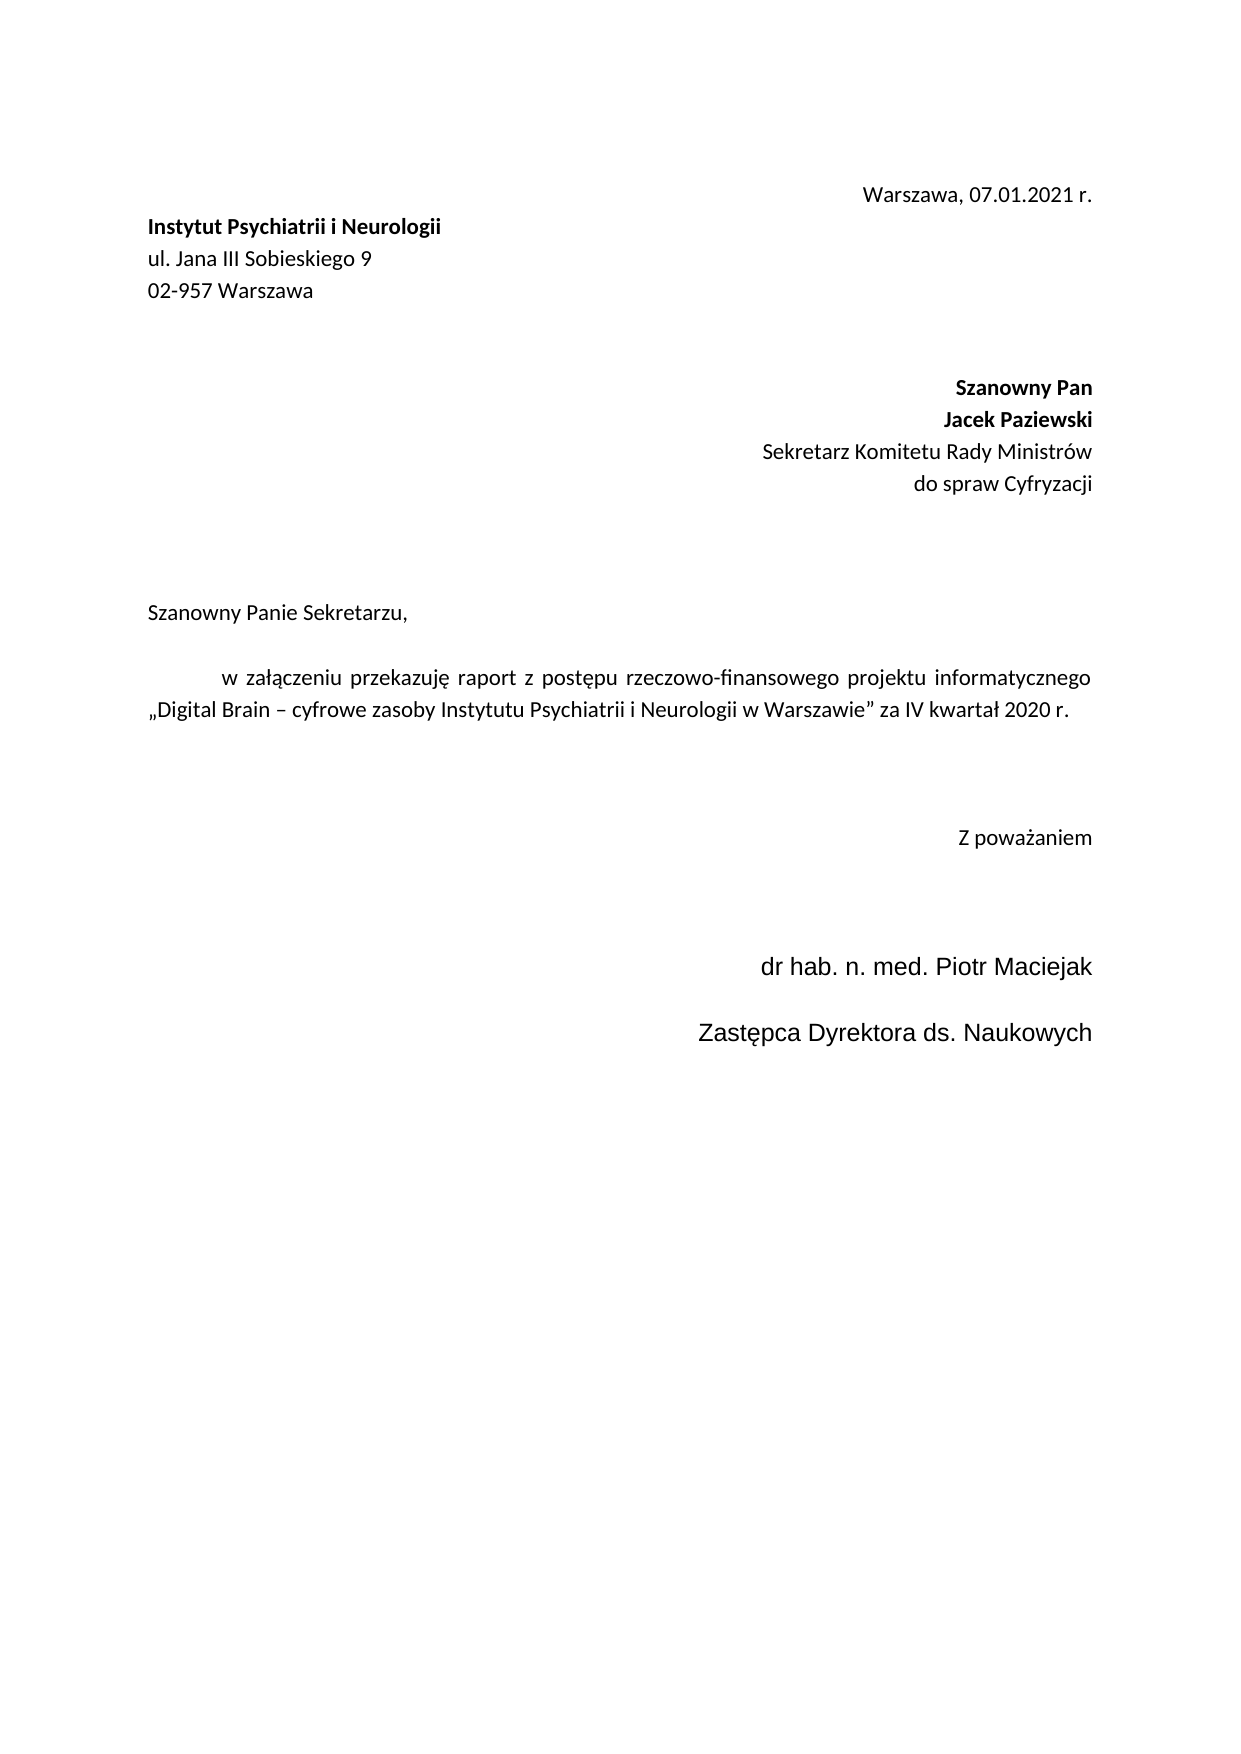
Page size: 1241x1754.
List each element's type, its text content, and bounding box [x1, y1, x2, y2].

text Sekretarz Komitetu Rady Ministrów [372, 437, 1093, 465]
text Szanowny Pan [372, 373, 1093, 401]
text Instytut Psychiatrii i Neurologii [148, 212, 1093, 240]
text Zastępca Dyrektora ds. Naukowych [148, 1018, 1093, 1047]
text dr hab. n. med. Piotr Maciejak [148, 952, 1093, 981]
text 02-957 Warszawa [148, 276, 1093, 304]
text Z poważaniem [148, 823, 1093, 852]
text Szanowny Panie Sekretarzu, [148, 598, 1093, 626]
text ul. Jana III Sobieskiego 9 [148, 244, 1093, 272]
text Warszawa, 07.01.2021 r. [148, 180, 1093, 208]
text Jacek Paziewski [372, 405, 1093, 433]
text w załączeniu przekazuję raport z postępu rzeczowo-finansowego projektu informatycznego „Digital Brain – cyfrowe zasoby Instytutu Psychiatrii i Neurologii w Warszawie” za IV kwartał 2020 r. [148, 663, 1093, 723]
text do spraw Cyfryzacji [372, 469, 1093, 497]
